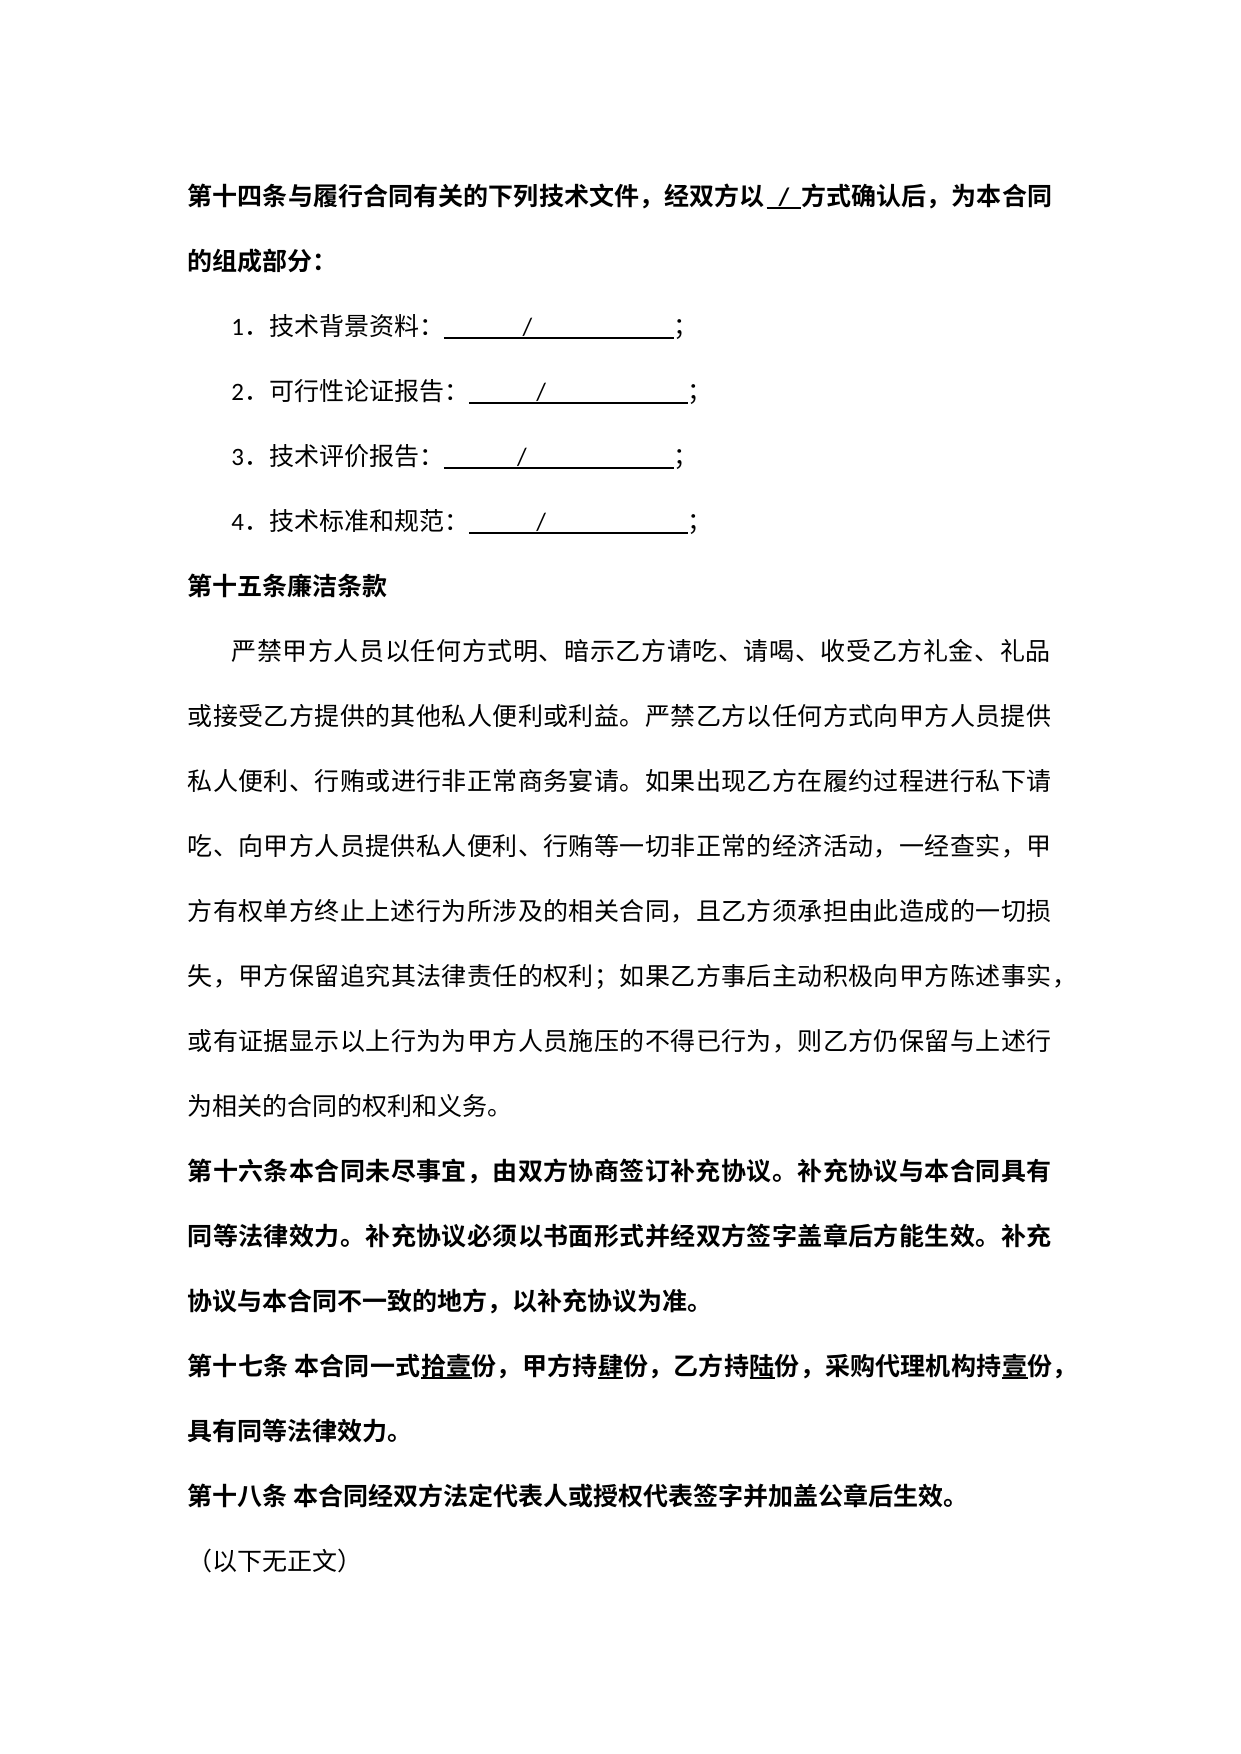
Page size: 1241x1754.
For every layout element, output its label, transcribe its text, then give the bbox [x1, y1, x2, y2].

text 第十六条本合同未尽事宜，由双方协商签订补充协议。补充协议与本合同具有同等法律效力。补充协议必须以书面形式并经双方签字盖章后方能生效。补充协议与本合同不一致的地方，以补充协议为准。 [187, 1137, 1053, 1332]
text 2．可行性论证报告： / ； [187, 357, 1053, 422]
text 严禁甲方人员以任何方式明、暗示乙方请吃、请喝、收受乙方礼金、礼品或接受乙方提供的其他私人便利或利益。严禁乙方以任何方式向甲方人员提供私人便利、行贿或进行非正常商务宴请。如果出现乙方在履约过程进行私下请吃、向甲方人员提供私人便利、行贿等一切非正常的经济活动，一经查实，甲方有权单方终止上述行为所涉及的相关合同，且乙方须承担由此造成的一切损失，甲方保留追究其法律责任的权利；如果乙方事后主动积极向甲方陈述事实，或有证据显示以上行为为甲方人员施压的不得已行为，则乙方仍保留与上述行为相关的合同的权利和义务。 [187, 617, 1053, 1137]
text 第十四条与履行合同有关的下列技术文件，经双方以 / 方式确认后，为本合同的组成部分： [187, 162, 1053, 292]
text 4．技术标准和规范： / ； [187, 487, 1053, 552]
text 3．技术评价报告： / ； [187, 422, 1053, 487]
text 第十五条廉洁条款 [187, 552, 1053, 617]
text （以下无正文） [187, 1527, 1053, 1592]
text 第十八条 本合同经双方法定代表人或授权代表签字并加盖公章后生效。 [187, 1462, 1053, 1527]
text 第十七条 本合同一式拾壹份，甲方持肆份，乙方持陆份，采购代理机构持壹份，具有同等法律效力。 [187, 1332, 1053, 1462]
text 1．技术背景资料： / ； [187, 292, 1053, 357]
